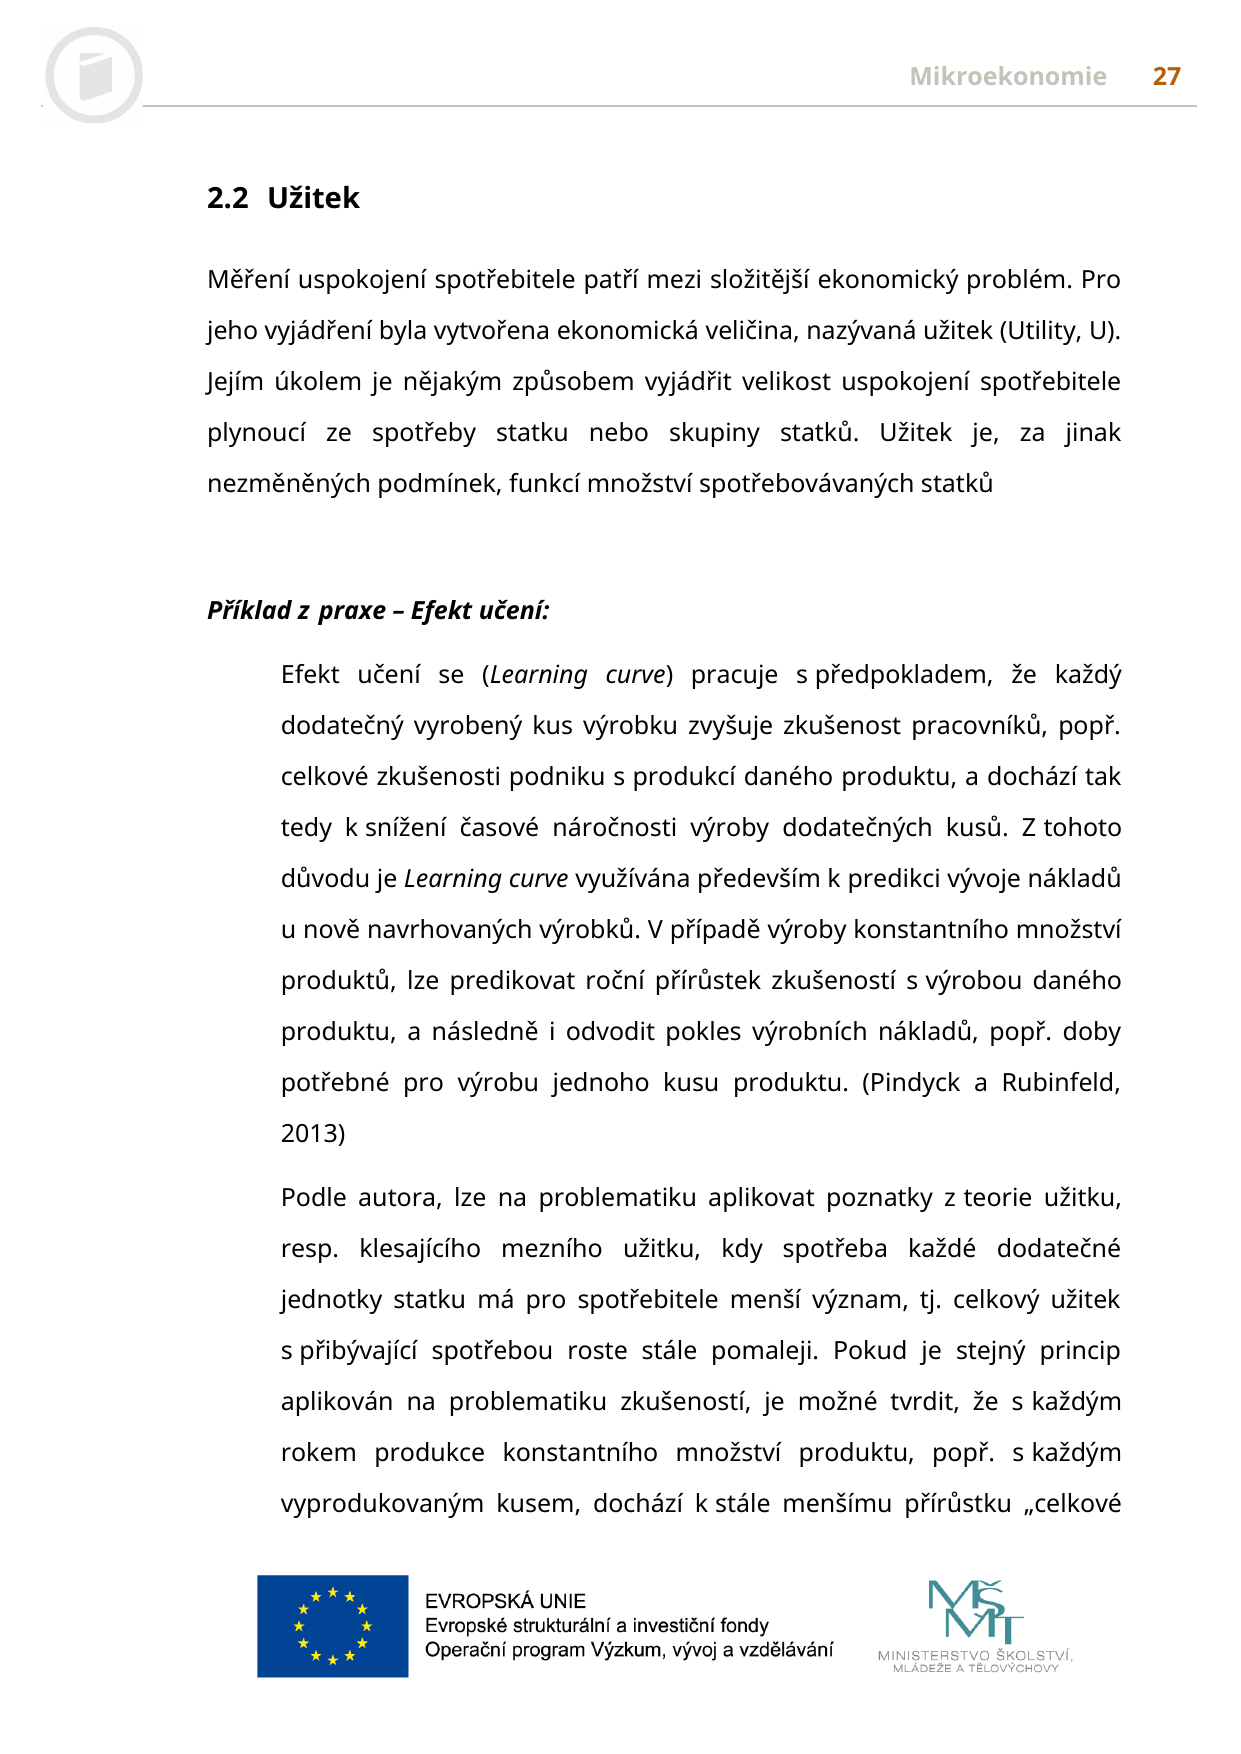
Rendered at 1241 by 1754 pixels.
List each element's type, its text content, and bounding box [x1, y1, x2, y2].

text Příklad z praxe – Efekt učení: [207, 593, 1122, 627]
subtitle Užitek [207, 177, 1122, 217]
text Efekt učení se (Learning curve) pracuje s předpokladem, že každý dodatečný vyrobený kus výrobku zvyšuje zkušenost pracovníků, popř. celkové zkušenosti podniku s produkcí daného produktu, a dochází tak tedy k snížení časové náročnosti výroby dodatečných kusů. Z tohoto důvodu je Learning curve využívána především k predikci vývoje nákladů u nově navrhovaných výrobků. V případě výroby konstantního množství produktů, lze predikovat roční přírůstek zkušeností s výrobou daného produktu, a následně i odvodit pokles výrobních nákladů, popř. doby potřebné pro výrobu jednoho kusu produktu. (Pindyck a Rubinfeld, 2013) [281, 656, 1122, 1150]
picture [206, 1524, 1123, 1728]
text Měření uspokojení spotřebitele patří mezi složitější ekonomický problém. Pro jeho vyjádření byla vytvořena ekonomická veličina, nazývaná užitek (Utility, U). Jejím úkolem je nějakým způsobem vyjádřit velikost uspokojení spotřebitele plynoucí ze spotřeby statku nebo skupiny statků. Užitek je, za jinak nezměněných podmínek, funkcí množství spotřebovávaných statků [207, 262, 1122, 500]
